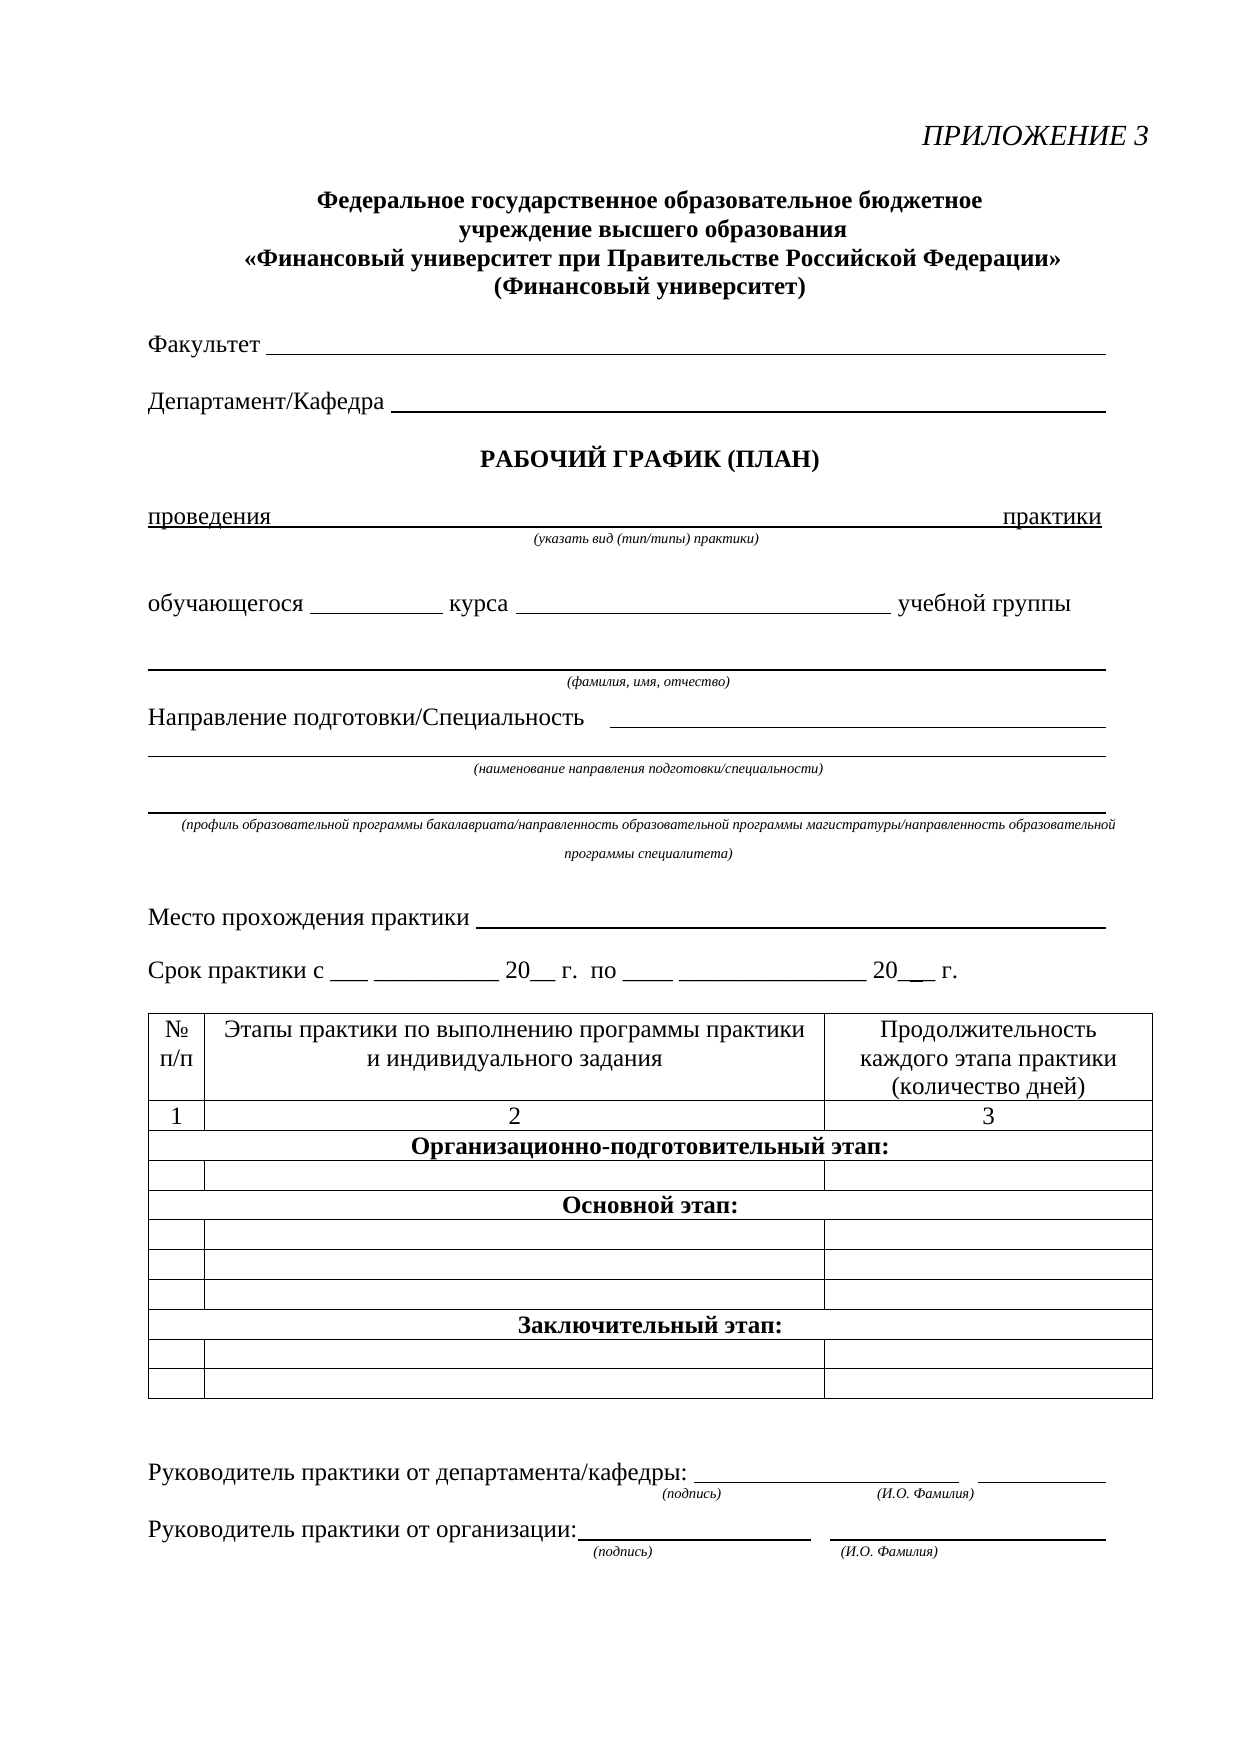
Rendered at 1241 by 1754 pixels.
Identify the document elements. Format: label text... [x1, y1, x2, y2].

table_cell [825, 1340, 1152, 1368]
text (наименование направления подготовки/специальности) [148, 759, 1152, 788]
text (профиль образовательной программы бакалавриата/направленность образовательной программы магистратуры/направленность образовательной программы специалитета) [148, 816, 1152, 874]
text Руководитель практики от департамента/кафедры: [148, 1457, 1152, 1485]
table_cell [149, 1220, 204, 1249]
text Срок практики с ___ __________ 20__ г. по ____ _______________ 20_ _ г. [148, 955, 1152, 984]
table_header Этапы практики по выполнению программы практики и индивидуального задания [205, 1014, 824, 1100]
table_cell [149, 1161, 204, 1189]
text ПРИЛОЖЕНИЕ 3 [148, 118, 1152, 152]
text проведения практики [148, 501, 1147, 530]
text обучающегося курса учебной группы [148, 588, 1152, 616]
text (указать вид (тип/типы) практики) [148, 530, 1147, 559]
text РАБОЧИЙ ГРАФИК (ПЛАН) [148, 444, 1152, 473]
table_cell [205, 1369, 824, 1398]
table_cell 1 [149, 1101, 204, 1130]
table_cell [825, 1161, 1152, 1189]
text учреждение высшего образования [148, 214, 1152, 243]
table_cell [825, 1280, 1152, 1309]
table_cell [205, 1161, 824, 1189]
table_cell [205, 1250, 824, 1279]
table_cell [825, 1220, 1152, 1249]
table_cell [825, 1369, 1152, 1398]
table_cell [149, 1340, 204, 1368]
table_cell [149, 1280, 204, 1309]
text Факультет [148, 329, 1152, 358]
text (фамилия, имя, отчество) [148, 673, 1152, 702]
text «Финансовый университет при Правительстве Российской Федерации» [148, 243, 1152, 271]
table_cell Организационно-подготовительный этап: [149, 1131, 1152, 1160]
text (подпись) (И.О. Фамилия) [148, 1543, 1152, 1572]
text Федеральное государственное образовательное бюджетное [148, 185, 1152, 214]
text (подпись) (И.О. Фамилия) [148, 1485, 1152, 1514]
text (Финансовый университет) [148, 271, 1152, 300]
table_cell [205, 1280, 824, 1309]
table_header № п/п [149, 1014, 204, 1100]
table_cell [149, 1250, 204, 1279]
table_header Продолжительность каждого этапа практики (количество дней) [825, 1014, 1152, 1100]
text Руководитель практики от организации: [148, 1514, 1152, 1543]
table_cell [149, 1369, 204, 1398]
text Направление подготовки/Специальность [148, 702, 1152, 759]
table_cell Основной этап: [149, 1191, 1152, 1219]
table_cell 3 [825, 1101, 1152, 1130]
table_cell 2 [205, 1101, 824, 1130]
table_cell [205, 1220, 824, 1249]
table_cell Заключительный этап: [149, 1310, 1152, 1338]
text Место прохождения практики [148, 902, 1152, 931]
text Департамент/Кафедра [148, 386, 1152, 415]
table_cell [825, 1250, 1152, 1279]
table_cell [205, 1340, 824, 1368]
